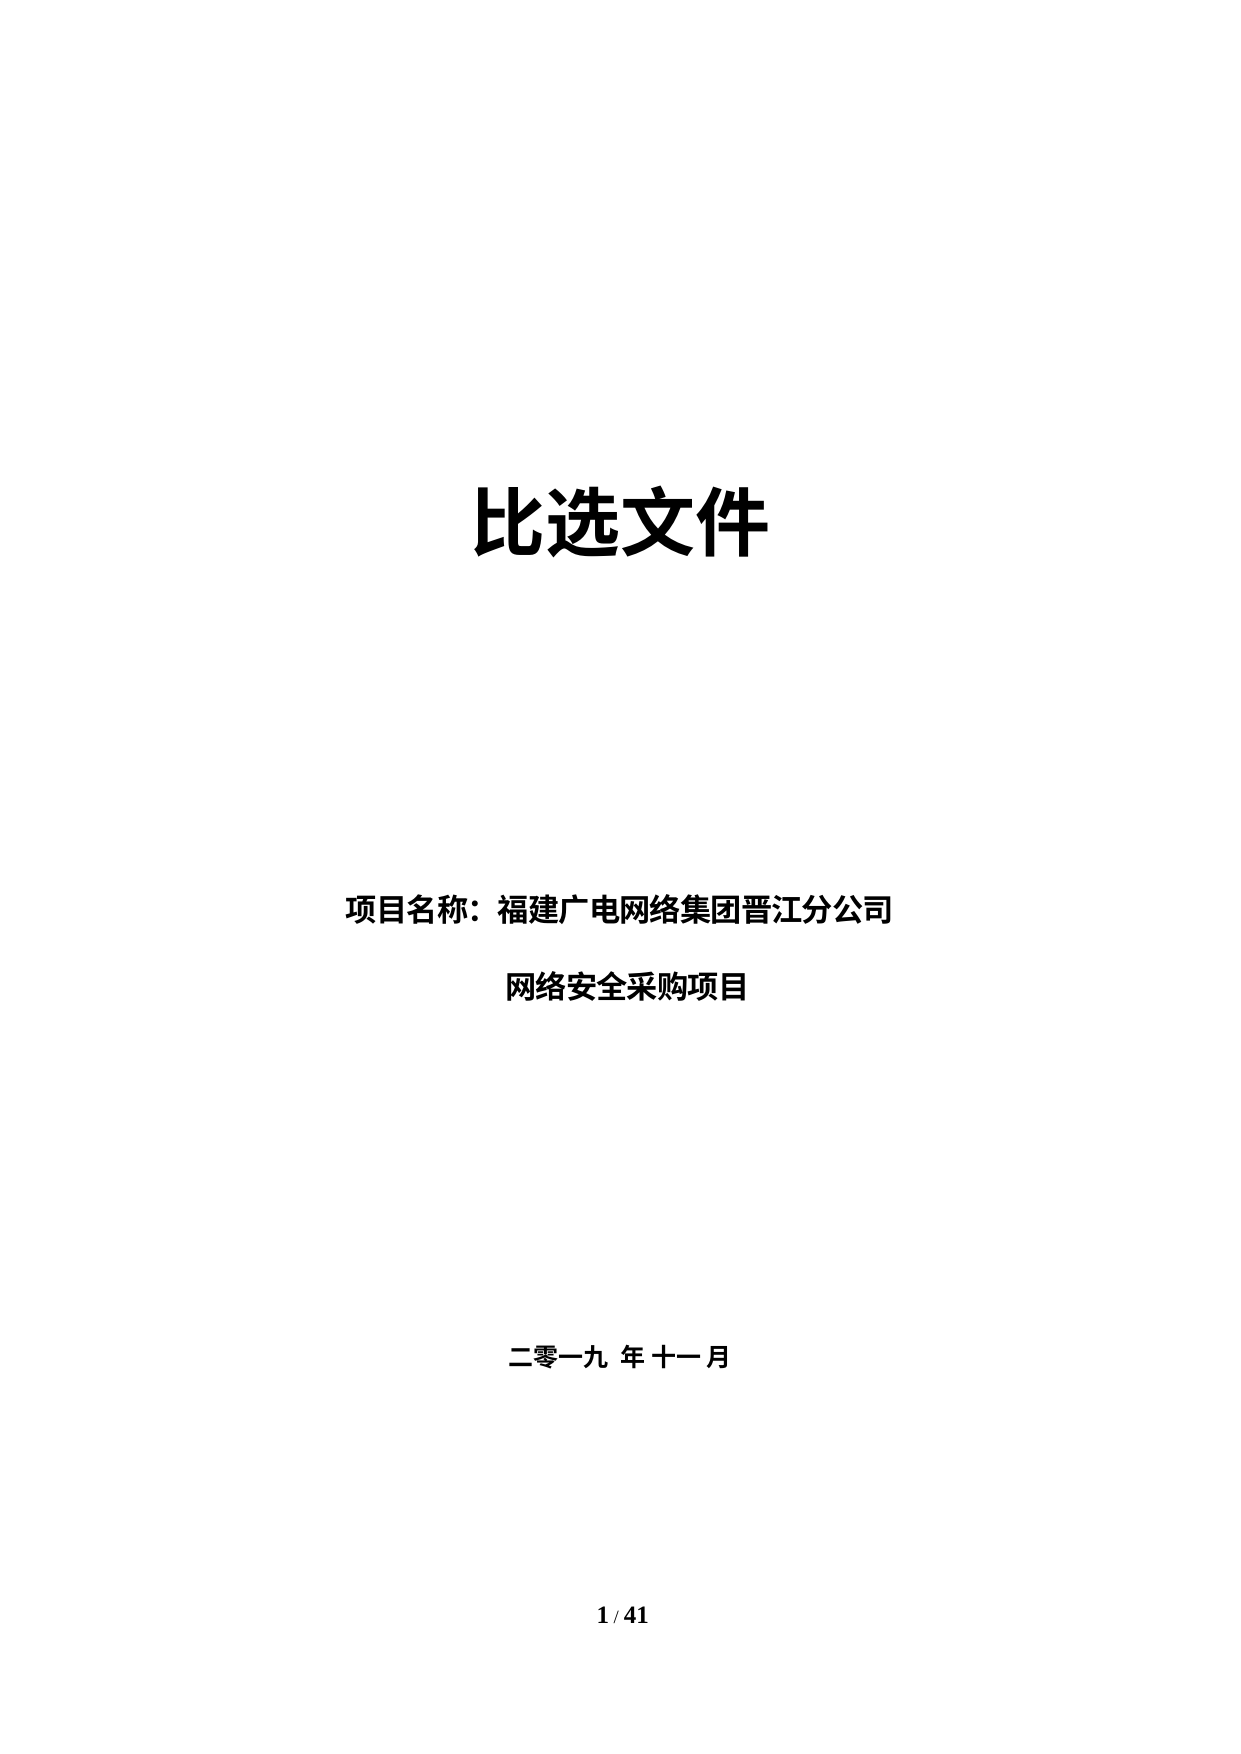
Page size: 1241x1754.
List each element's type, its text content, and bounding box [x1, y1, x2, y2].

text 比选文件 [187, 453, 1053, 583]
text 二零一九 年 十一 月 [187, 1323, 1053, 1388]
text 项目名称：福建广电网络集团晋江分公司 [187, 875, 1053, 940]
text 网络安全采购项目 [187, 953, 1053, 1018]
